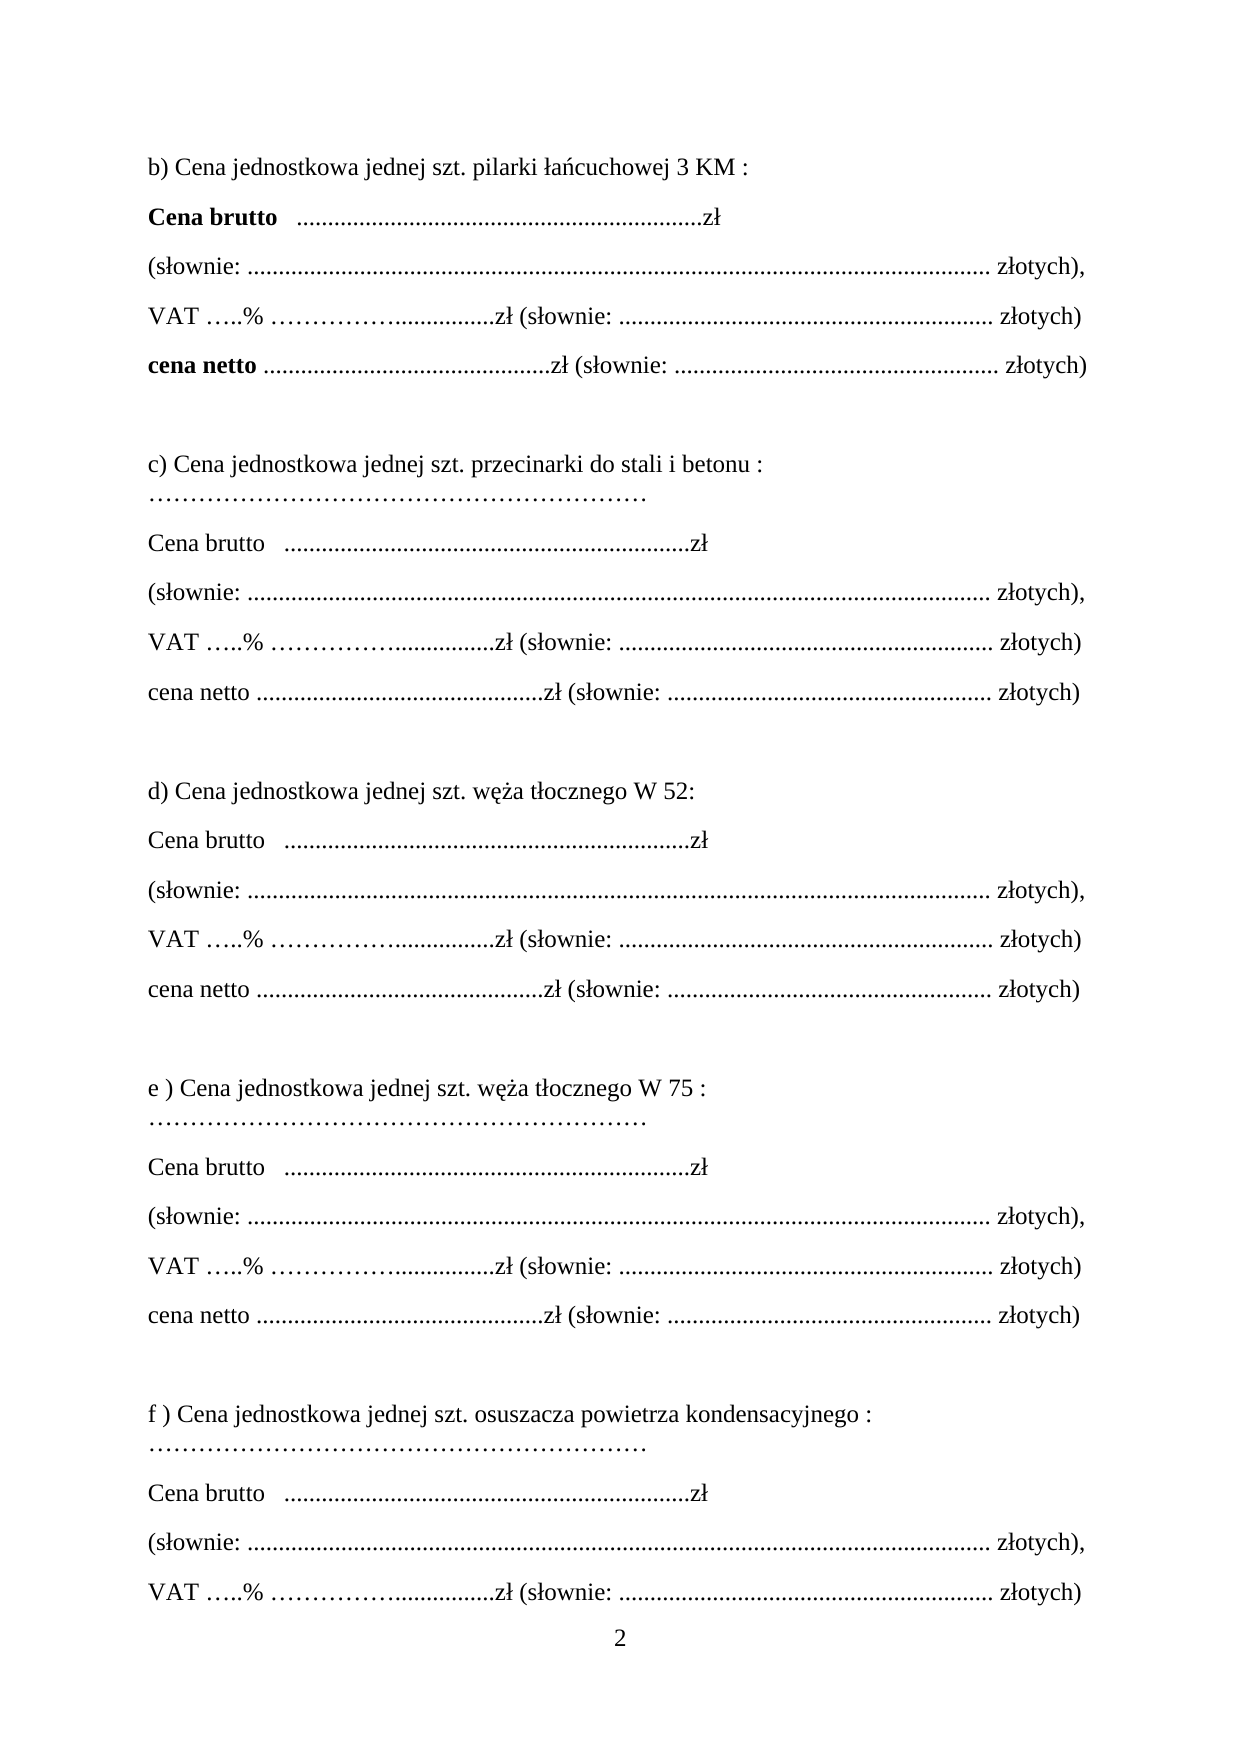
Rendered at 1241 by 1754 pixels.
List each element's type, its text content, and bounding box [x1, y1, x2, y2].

text f ) Cena jednostkowa jednej szt. osuszacza powietrza kondensacyjnego :…………………………………………………… [148, 1399, 1093, 1457]
text VAT …..% ……………................zł (słownie: ............................................................ złotych) [148, 1251, 1093, 1279]
text cena netto ..............................................zł (słownie: .................................................... złotych) [148, 350, 1093, 379]
text VAT …..% ……………................zł (słownie: ............................................................ złotych) [148, 627, 1093, 656]
text (słownie: ....................................................................................................................... złotych), [148, 875, 1093, 904]
text d) Cena jednostkowa jednej szt. węża tłocznego W 52: [148, 776, 1093, 804]
text VAT …..% ……………................zł (słownie: ............................................................ złotych) [148, 1577, 1093, 1606]
text Cena brutto .................................................................zł [148, 1152, 1093, 1180]
text VAT …..% ……………................zł (słownie: ............................................................ złotych) [148, 301, 1093, 329]
text b) Cena jednostkowa jednej szt. pilarki łańcuchowej 3 KM : [148, 152, 1093, 181]
text c) Cena jednostkowa jednej szt. przecinarki do stali i betonu :…………………………………………………… [148, 449, 1093, 507]
text (słownie: ....................................................................................................................... złotych), [148, 577, 1093, 606]
text cena netto ..............................................zł (słownie: .................................................... złotych) [148, 1300, 1093, 1329]
text cena netto ..............................................zł (słownie: .................................................... złotych) [148, 974, 1093, 1003]
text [148, 1527, 1093, 1556]
text Cena brutto .................................................................zł [148, 528, 1093, 557]
text VAT …..% ……………................zł (słownie: ............................................................ złotych) [148, 924, 1093, 953]
list Cena brutto .................................................................zł [148, 825, 1093, 854]
text e ) Cena jednostkowa jednej szt. węża tłocznego W 75 :…………………………………………………… [148, 1073, 1093, 1131]
list Cena brutto .................................................................zł [148, 202, 1093, 230]
text cena netto ..............................................zł (słownie: .................................................... złotych) [148, 677, 1093, 705]
text Cena brutto .................................................................zł [148, 1478, 1093, 1507]
text (słownie: ....................................................................................................................... złotych), [148, 251, 1093, 280]
text (słownie: ....................................................................................................................... złotych), [148, 1201, 1093, 1230]
